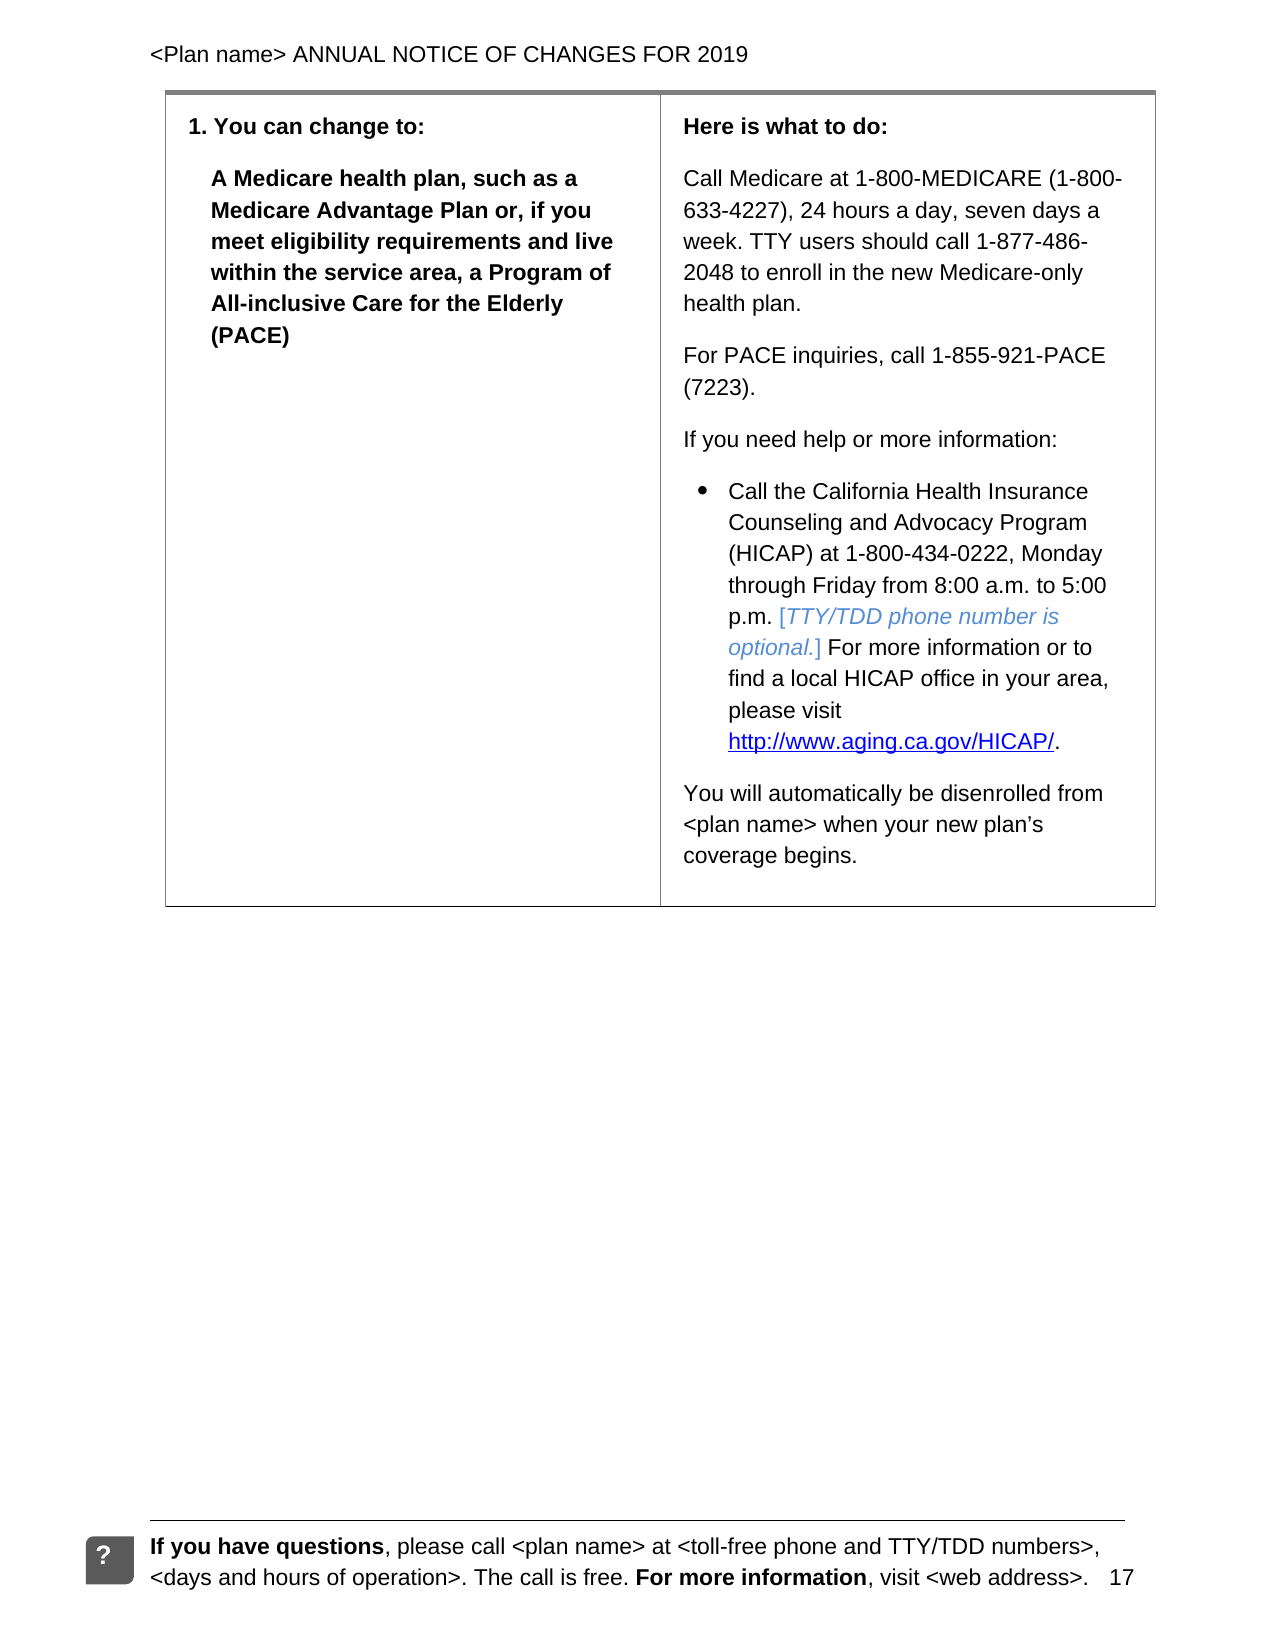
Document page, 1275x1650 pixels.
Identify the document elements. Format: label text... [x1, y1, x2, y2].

table_header 1. You can change to: A Medicare health plan, such as a Medicare Advantage Plan or, if you meet eligibility requirements and live within the service area, a Program of All-inclusive Care for the Elderly (PACE) [166, 95, 660, 906]
table_header Here is what to do: Call Medicare at 1-800-MEDICARE (1-800-633-4227), 24 hours a day, seven days a week. TTY users should call 1-877-486-2048 to enroll in the new Medicare-only health plan. For PACE inquiries, call 1-855-921-PACE (7223). If you need help or more information: Call the California Health Insurance Counseling and Advocacy Program (HICAP) at 1-800-434-0222, Monday through Friday from 8:00 a.m. to 5:00 p.m. [TTY/TDD phone number is optional.] For more information or to find a local HICAP office in your area, please visit http://www.aging.ca.gov/HICAP/. You will automatically be disenrolled from <plan name> when your new plan’s coverage begins. [661, 95, 1155, 906]
